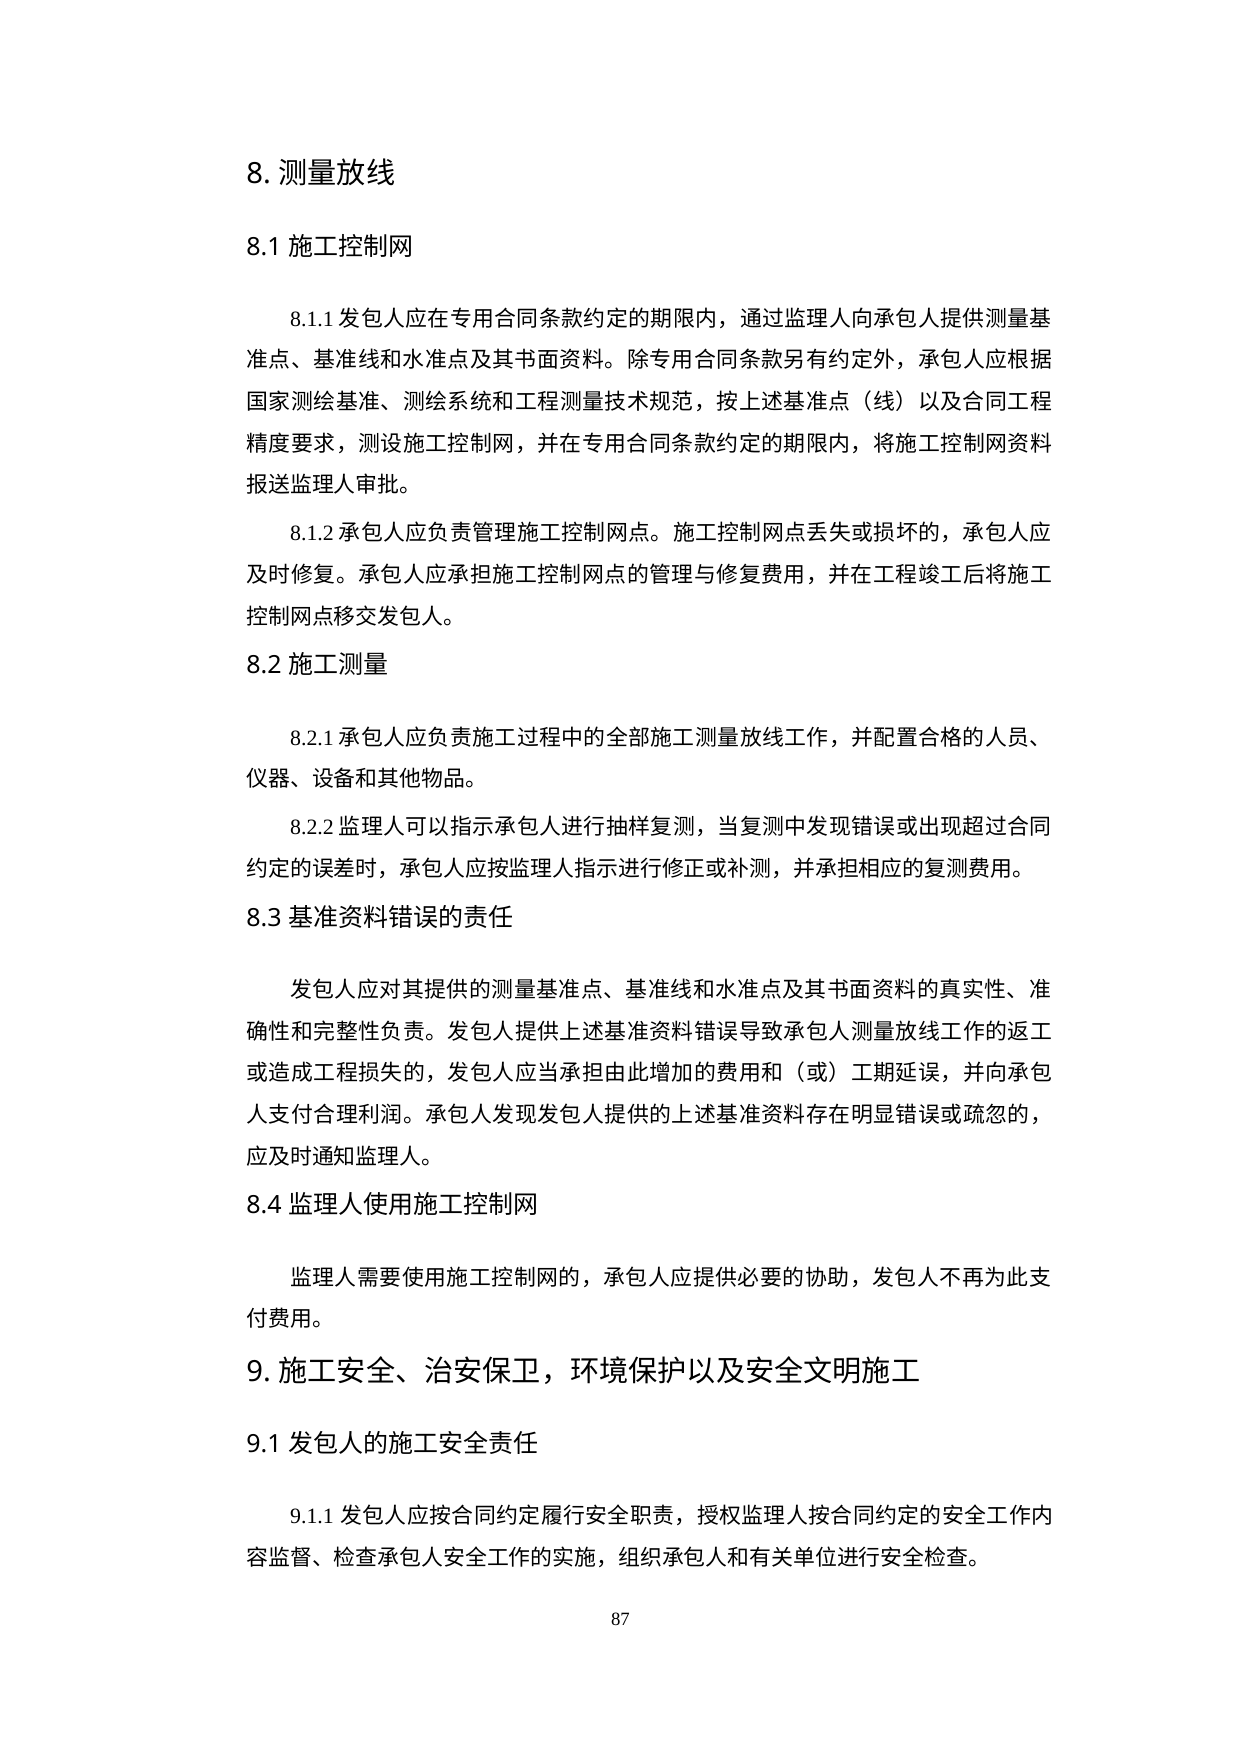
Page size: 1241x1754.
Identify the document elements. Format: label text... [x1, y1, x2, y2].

text 8.1 施工控制网 [246, 226, 1053, 262]
text 8.1.1发包人应在专用合同条款约定的期限内，通过监理人向承包人提供测量基准点、基准线和水准点及其书面资料。除专用合同条款另有约定外，承包人应根据国家测绘基准、测绘系统和工程测量技术规范，按上述基准点（线）以及合同工程精度要求，测设施工控制网，并在专用合同条款约定的期限内，将施工控制网资料报送监理人审批。 [246, 293, 1053, 501]
text 发包人应对其提供的测量基准点、基准线和水准点及其书面资料的真实性、准确性和完整性负责。发包人提供上述基准资料错误导致承包人测量放线工作的返工或造成工程损失的，发包人应当承担由此增加的费用和（或）工期延误，并向承包人支付合理利润。承包人发现发包人提供的上述基准资料存在明显错误或疏忽的，应及时通知监理人。 [246, 964, 1053, 1172]
text 8.3 基准资料错误的责任 [246, 897, 1053, 933]
text 8.2 施工测量 [246, 645, 1053, 681]
text 8.2.1承包人应负责施工过程中的全部施工测量放线工作，并配置合格的人员、仪器、设备和其他物品。 [246, 712, 1053, 795]
text 9.1 发包人的施工安全责任 [246, 1424, 1053, 1460]
text 8.2.2监理人可以指示承包人进行抽样复测，当复测中发现错误或出现超过合同约定的误差时，承包人应按监理人指示进行修正或补测，并承担相应的复测费用。 [246, 801, 1053, 885]
text 8. 测量放线 [246, 150, 1053, 192]
text 9.1.1 发包人应按合同约定履行安全职责，授权监理人按合同约定的安全工作内容监督、检查承包人安全工作的实施，组织承包人和有关单位进行安全检查。 [246, 1491, 1053, 1574]
text 9. 施工安全、治安保卫，环境保护以及安全文明施工 [246, 1348, 1053, 1390]
text 监理人需要使用施工控制网的，承包人应提供必要的协助，发包人不再为此支付费用。 [246, 1252, 1053, 1335]
text 8.4 监理人使用施工控制网 [246, 1185, 1053, 1221]
text 8.1.2承包人应负责管理施工控制网点。施工控制网点丢失或损坏的，承包人应及时修复。承包人应承担施工控制网点的管理与修复费用，并在工程竣工后将施工控制网点移交发包人。 [246, 507, 1053, 632]
